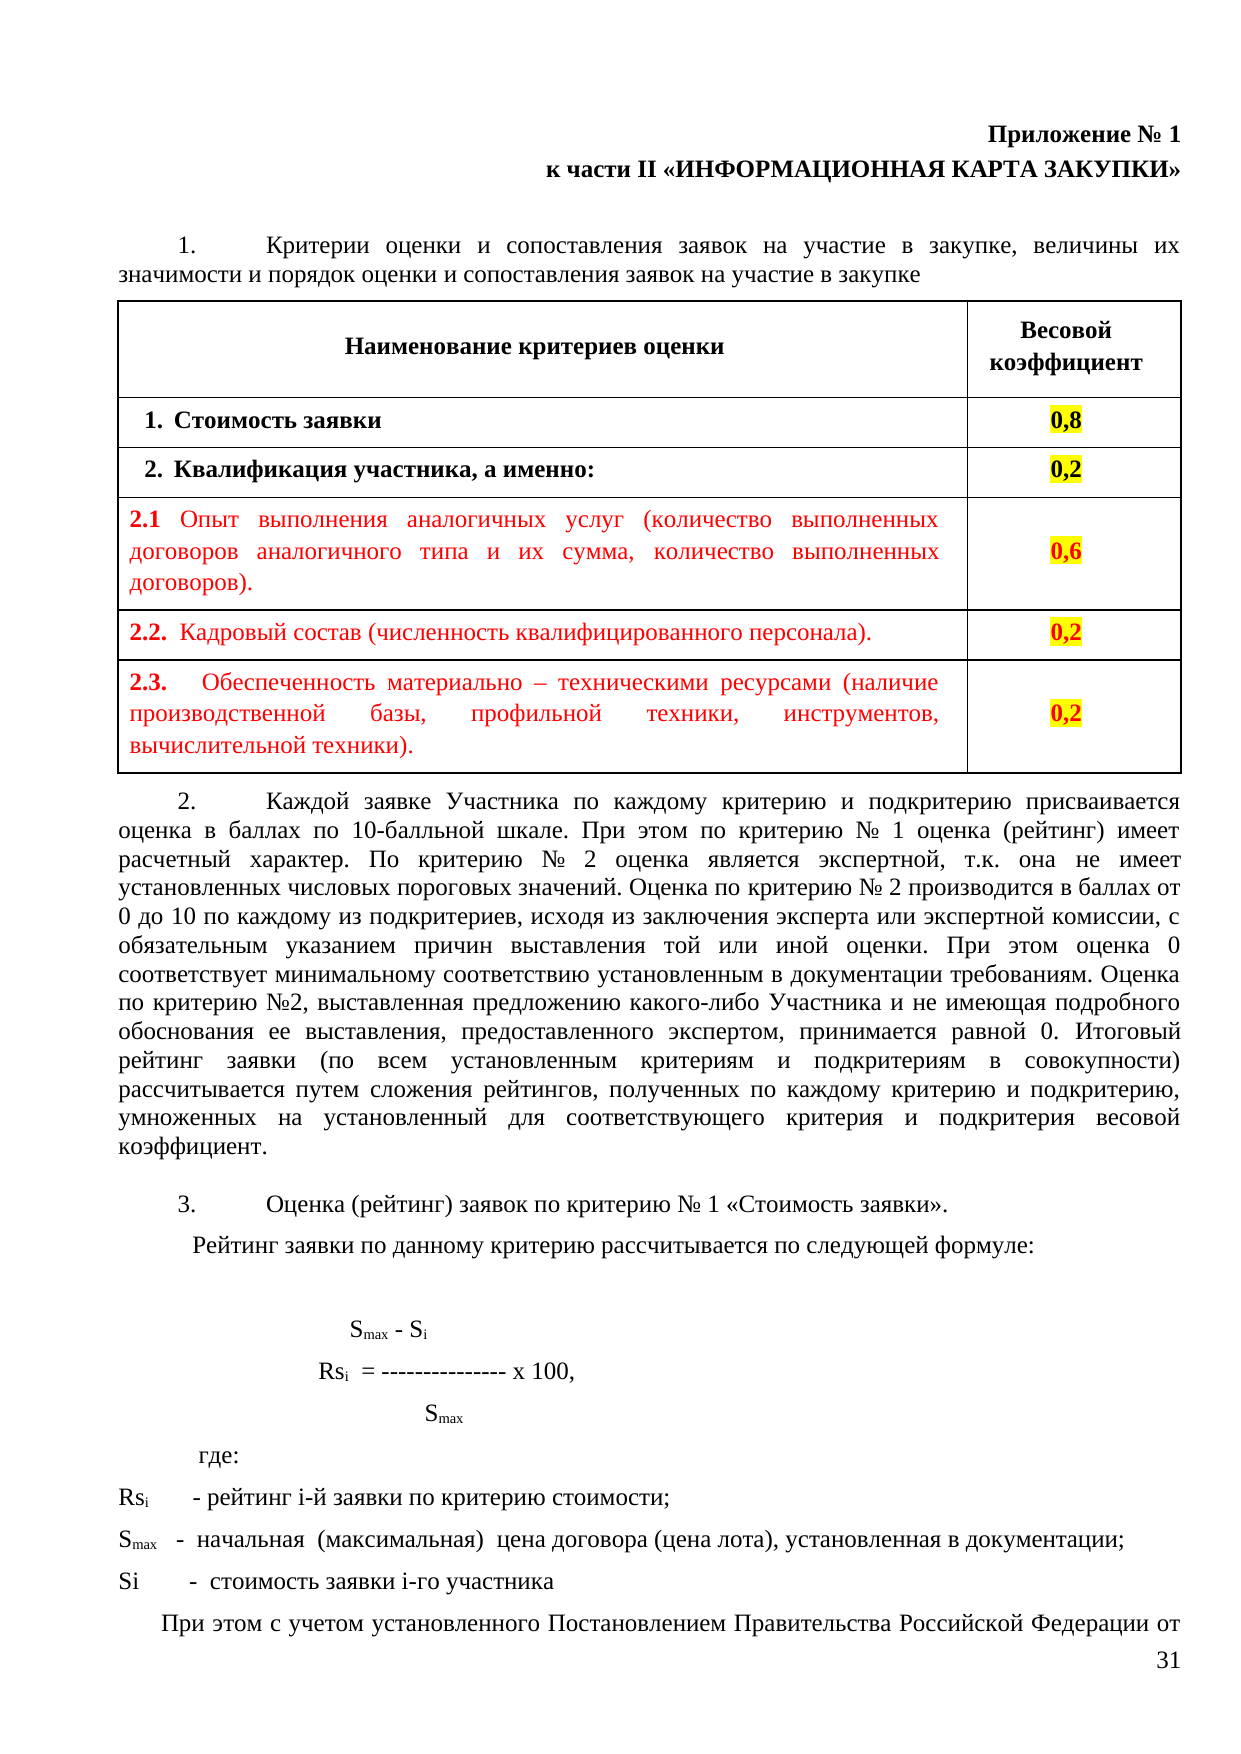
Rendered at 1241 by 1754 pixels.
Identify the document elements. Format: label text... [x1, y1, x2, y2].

text Rsi - рейтинг i-й заявки по критерию стоимости; [118, 1482, 1164, 1511]
table_cell 0,2 [968, 611, 1180, 659]
table_cell 0,2 [968, 661, 1180, 772]
text Rsi = --------------- x 100, [118, 1356, 1164, 1384]
text Si - стоимость заявки i-го участника [118, 1566, 1164, 1594]
text Smax [118, 1398, 1164, 1427]
table_cell 2.2. Кадровый состав (численность квалифицированного персонала). [119, 611, 967, 659]
list Каждой заявке Участника по каждому критерию и подкритерию присваивается оценка в баллах по 10-балльной шкале. При этом по критерию № 1 оценка (рейтинг) имеет расчетный характер. По критерию № 2 оценка является экспертной, т.к. она не имеет установленных числовых пороговых значений. Оценка по критерию № 2 производится в баллах от 0 до 10 по каждому из подкритериев, исходя из заключения эксперта или экспертной комиссии, с обязательным указанием причин выставления той или иной оценки. При этом оценка 0 соответствует минимальному соответствию установленным в документации требованиям. Оценка по критерию №2, выставленная предложению какого-либо Участника и не имеющая подробного обоснования ее выставления, предоставленного экспертом, принимается равной 0. Итоговый рейтинг заявки (по всем установленным критериям и подкритериям в совокупности) рассчитывается путем сложения рейтингов, полученных по каждому критерию и подкритерию, умноженных на установленный для соответствующего критерия и подкритерия весовой коэффициент. [118, 786, 1181, 1160]
table_cell Стоимость заявки [119, 398, 967, 447]
table_header Наименование критериев оценки [119, 302, 967, 397]
table_cell 2.1 Опыт выполнения аналогичных услуг (количество выполненных договоров аналогичного типа и их сумма, количество выполненных договоров). [119, 498, 967, 609]
text Smax - Si [118, 1314, 1164, 1343]
text Smax - начальная (максимальная) цена договора (цена лота), установленная в документации; [118, 1524, 1164, 1552]
list Критерии оценки и сопоставления заявок на участие в закупке, величины их значимости и порядок оценки и сопоставления заявок на участие в закупке [118, 230, 1181, 288]
list Оценка (рейтинг) заявок по критерию № 1 «Стоимость заявки». [118, 1189, 1181, 1217]
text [118, 1608, 1181, 1636]
table_cell 2.3. Обеспеченность материально – техническими ресурсами (наличие производственной базы, профильной техники, инструментов, вычислительной техники). [119, 661, 967, 772]
table_cell 0,8 [968, 398, 1180, 447]
text Рейтинг заявки по данному критерию рассчитывается по следующей формуле: [192, 1230, 1164, 1259]
subtitle Приложение № 1 [133, 119, 1181, 148]
table_cell Квалификация участника, а именно: [119, 448, 967, 496]
table_cell 0,2 [968, 448, 1180, 496]
text к части II «ИНФОРМАЦИОННАЯ КАРТА ЗАКУПКИ» [118, 154, 1181, 183]
text где: [192, 1440, 1164, 1468]
table_cell 0,6 [968, 498, 1180, 609]
table_header Весовой коэффициент [968, 302, 1180, 397]
